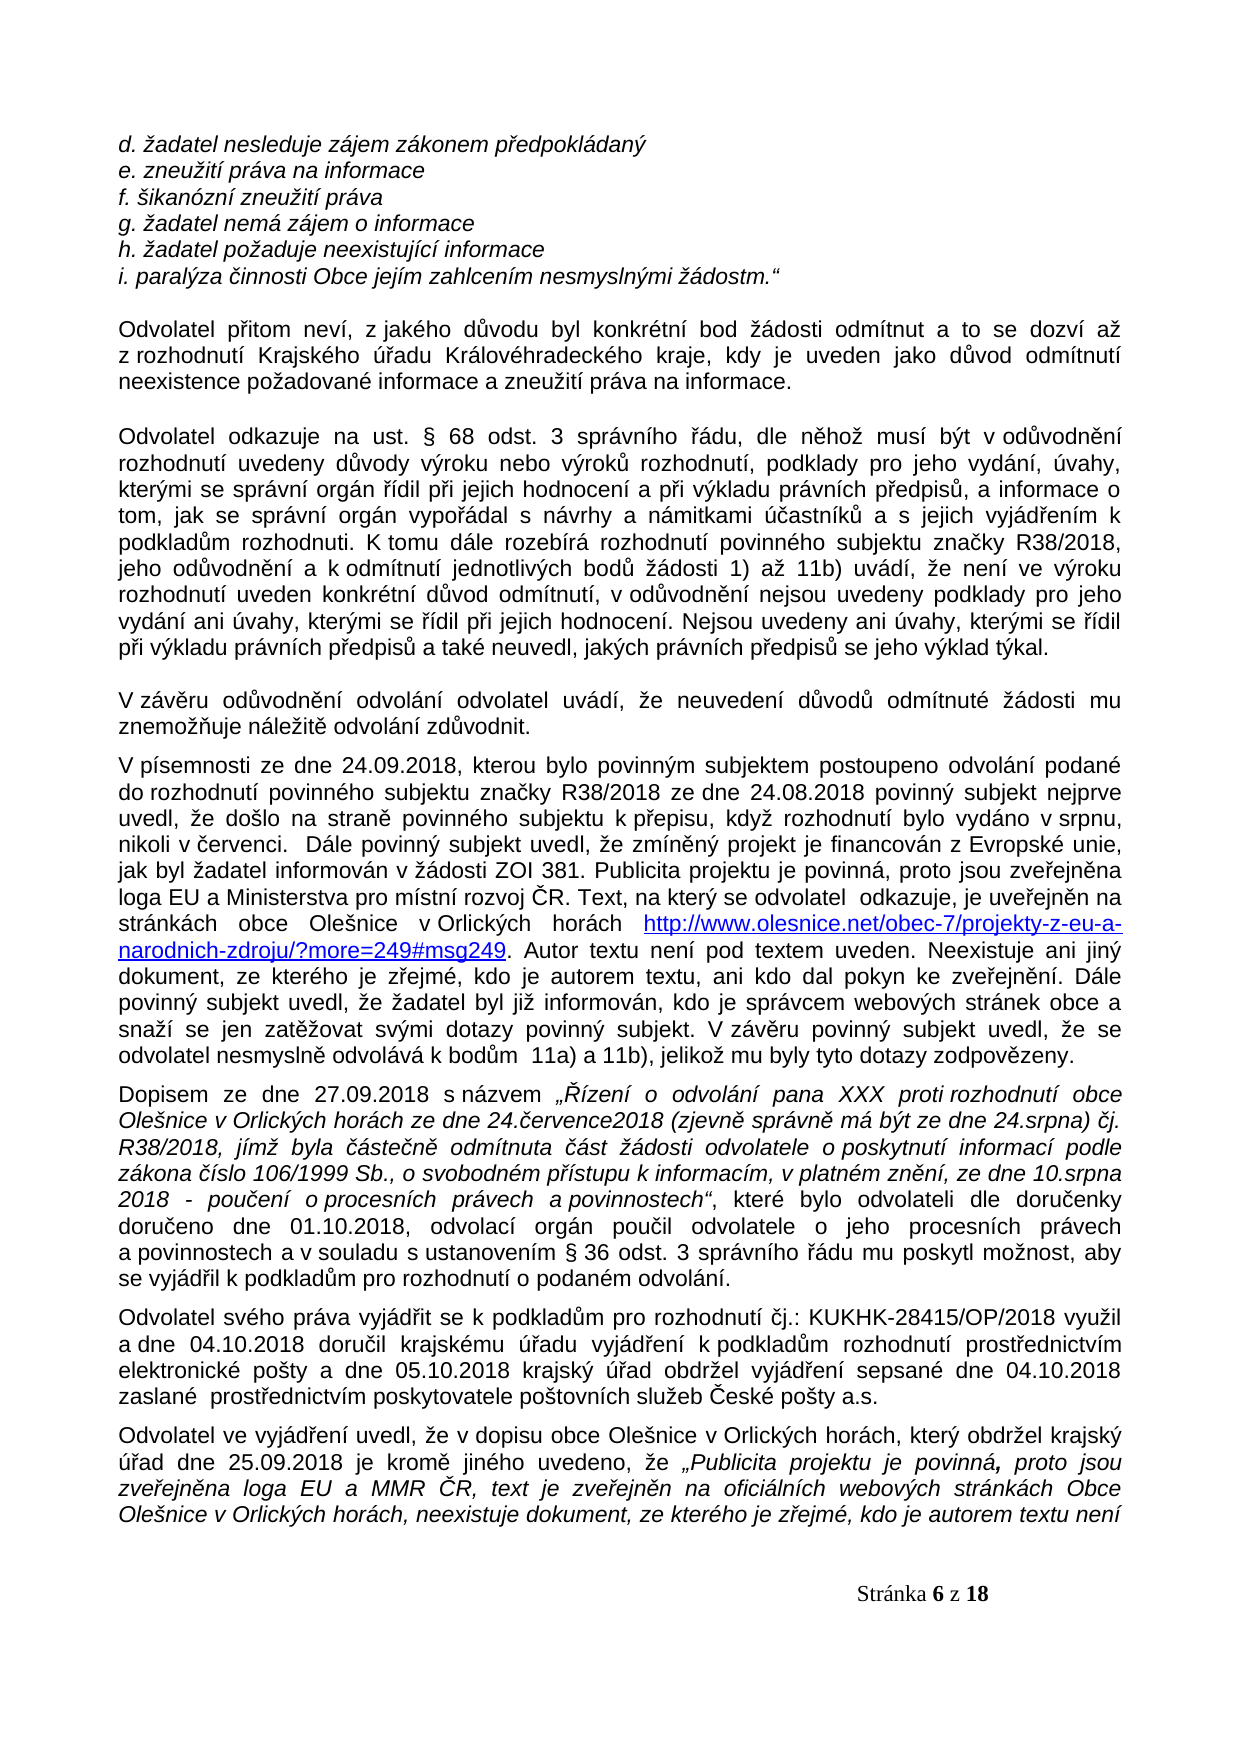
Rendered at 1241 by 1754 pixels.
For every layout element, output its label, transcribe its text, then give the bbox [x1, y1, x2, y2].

text h. žadatel požaduje neexistující informace [118, 236, 1122, 263]
text Dopisem ze dne 27.09.2018 s názvem „Řízení o odvolání pana XXX proti rozhodnutí obce Olešnice v Orlických horách ze dne 24.července2018 (zjevně správně má být ze dne 24.srpna) čj. R38/2018, jímž byla částečně odmítnuta část žádosti odvolatele o poskytnutí informací podle zákona číslo 106/1999 Sb., o svobodném přístupu k informacím, v platném znění, ze dne 10.srpna 2018 - poučení o procesních právech a povinnostech“, které bylo odvolateli dle doručenky doručeno dne 01.10.2018, odvolací orgán poučil odvolatele o jeho procesních právech a povinnostech a v souladu s ustanovením § 36 odst. 3 správního řádu mu poskytl možnost, aby se vyjádřil k podkladům pro rozhodnutí o podaném odvolání. [118, 1081, 1122, 1292]
text Odvolatel odkazuje na ust. § 68 odst. 3 správního řádu, dle něhož musí být v odůvodnění rozhodnutí uvedeny důvody výroku nebo výroků rozhodnutí, podklady pro jeho vydání, úvahy, kterými se správní orgán řídil při jejich hodnocení a při výkladu právních předpisů, a informace o tom, jak se správní orgán vypořádal s návrhy a námitkami účastníků a s jejich vyjádřením k podkladům rozhodnuti. K tomu dále rozebírá rozhodnutí povinného subjektu značky R38/2018, jeho odůvodnění a k odmítnutí jednotlivých bodů žádosti 1) až 11b) uvádí, že není ve výroku rozhodnutí uveden konkrétní důvod odmítnutí, v odůvodnění nejsou uvedeny podklady pro jeho vydání ani úvahy, kterými se řídil při jejich hodnocení. Nejsou uvedeny ani úvahy, kterými se řídil při výkladu právních předpisů a také neuvedl, jakých právních předpisů se jeho výklad týkal. [118, 423, 1122, 661]
text e. zneužití práva na informace [118, 157, 1122, 184]
text Odvolatel přitom neví, z jakého důvodu byl konkrétní bod žádosti odmítnut a to se dozví až z rozhodnutí Krajského úřadu Královéhradeckého kraje, kdy je uveden jako důvod odmítnutí neexistence požadované informace a zneužití práva na informace. [118, 316, 1122, 394]
text V závěru odůvodnění odvolání odvolatel uvádí, že neuvedení důvodů odmítnuté žádosti mu znemožňuje náležitě odvolání zdůvodnit. [118, 687, 1122, 739]
text g. žadatel nemá zájem o informace [118, 210, 1122, 236]
text f. šikanózní zneužití práva [118, 184, 1122, 210]
text d. žadatel nesleduje zájem zákonem předpokládaný [118, 131, 1122, 157]
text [118, 1422, 1122, 1527]
text i. paralýza činnosti Obce jejím zahlcením nesmyslnými žádostm.“ [118, 263, 1122, 289]
text V písemnosti ze dne 24.09.2018, kterou bylo povinným subjektem postoupeno odvolání podané do rozhodnutí povinného subjektu značky R38/2018 ze dne 24.08.2018 povinný subjekt nejprve uvedl, že došlo na straně povinného subjektu k přepisu, když rozhodnutí bylo vydáno v srpnu, nikoli v červenci. Dále povinný subjekt uvedl, že zmíněný projekt je financován z Evropské unie, jak byl žadatel informován v žádosti ZOI 381. Publicita projektu je povinná, proto jsou zveřejněna loga EU a Ministerstva pro místní rozvoj ČR. Text, na který se odvolatel odkazuje, je uveřejněn na stránkách obce Olešnice v Orlických horách http://www.olesnice.net/obec-7/projekty-z-eu-a-narodnich-zdroju/?more=249#msg249. Autor textu není pod textem uveden. Neexistuje ani jiný dokument, ze kterého je zřejmé, kdo je autorem textu, ani kdo dal pokyn ke zveřejnění. Dále povinný subjekt uvedl, že žadatel byl již informován, kdo je správcem webových stránek obce a snaží se jen zatěžovat svými dotazy povinný subjekt. V závěru povinný subjekt uvedl, že se odvolatel nesmyslně odvolává k bodům 11a) a 11b), jelikož mu byly tyto dotazy zodpovězeny. [118, 752, 1122, 1068]
text Odvolatel svého práva vyjádřit se k podkladům pro rozhodnutí čj.: KUKHK-28415/OP/2018 využil a dne 04.10.2018 doručil krajskému úřadu vyjádření k podkladům rozhodnutí prostřednictvím elektronické pošty a dne 05.10.2018 krajský úřad obdržel vyjádření sepsané dne 04.10.2018 zaslané prostřednictvím poskytovatele poštovních služeb České pošty a.s. [118, 1304, 1122, 1409]
